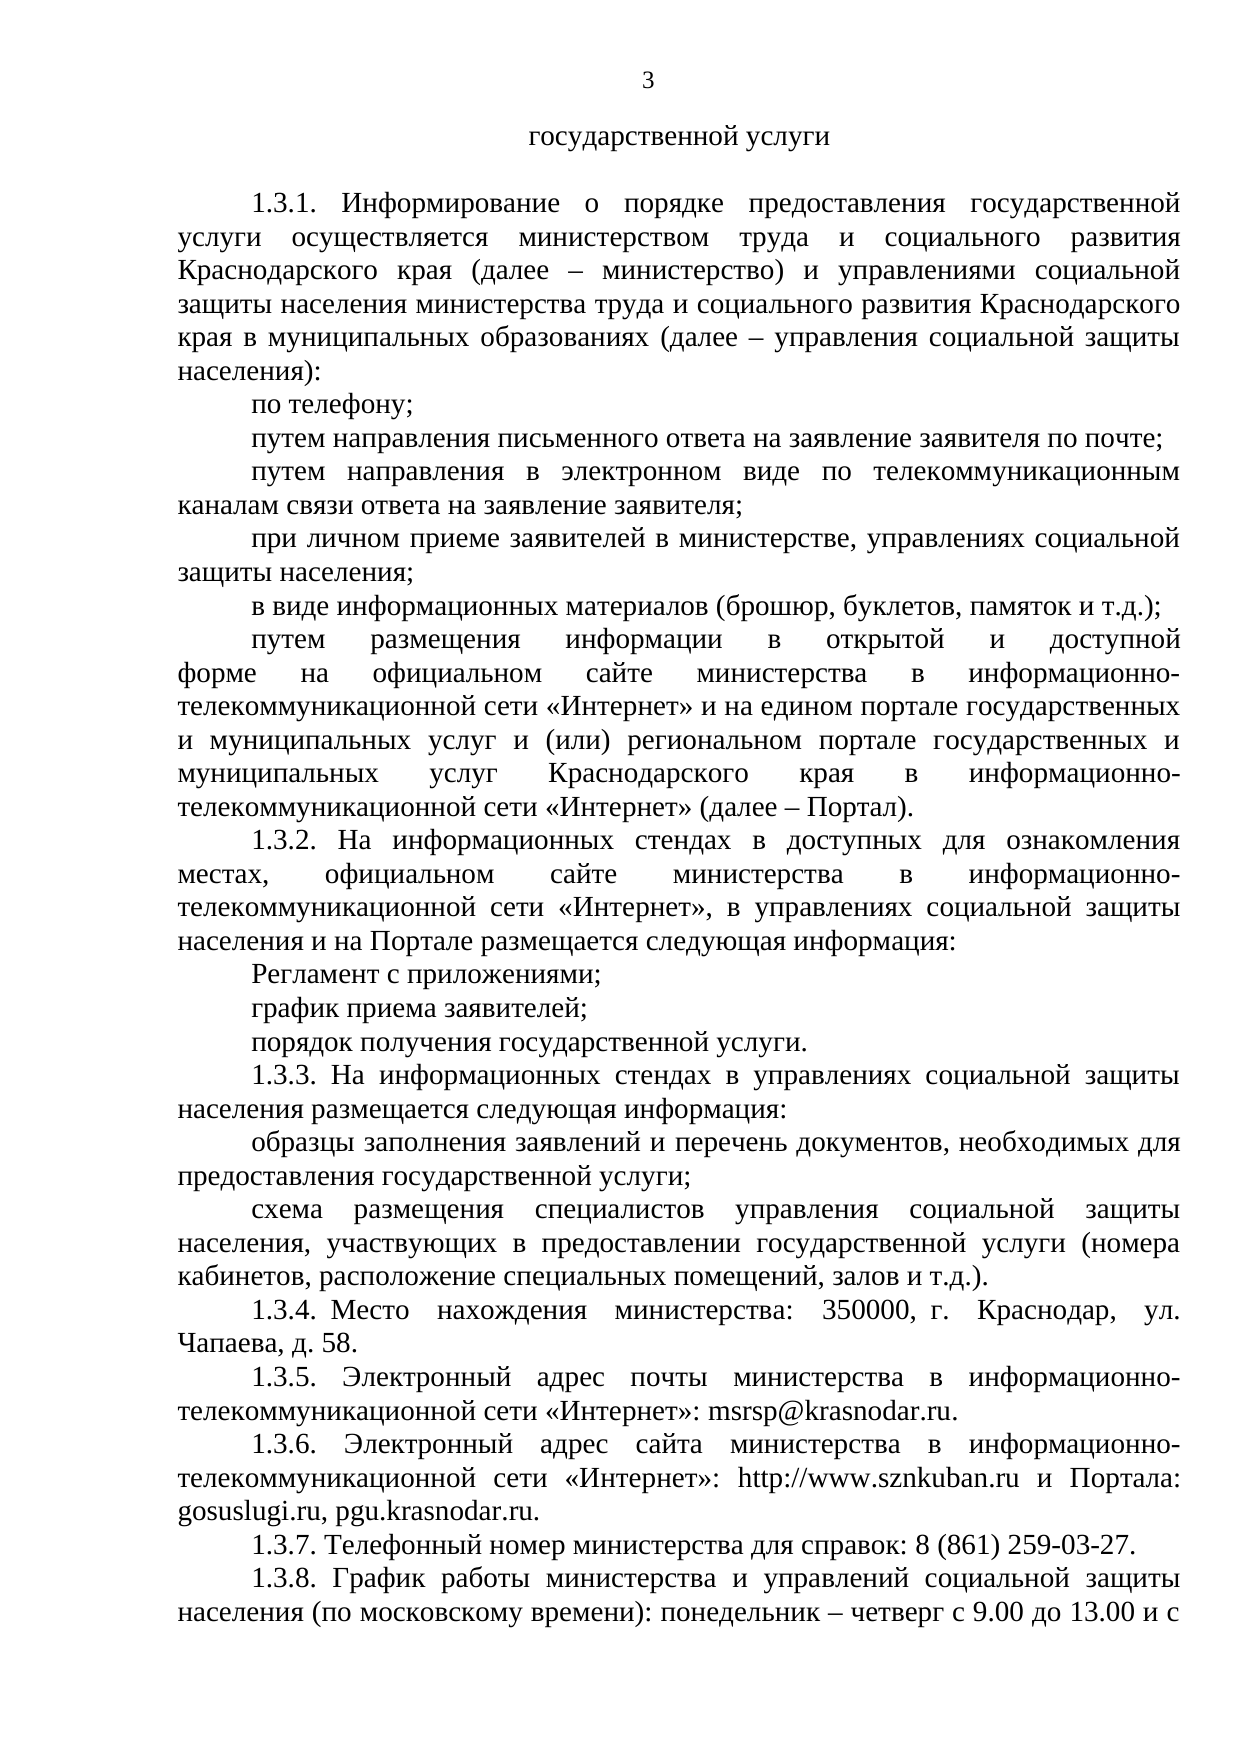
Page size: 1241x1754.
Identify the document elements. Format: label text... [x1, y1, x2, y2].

text порядок получения государственной услуги. [177, 1024, 1181, 1057]
text образцы заполнения заявлений и перечень документов, необходимых для предоставления государственной услуги; [177, 1124, 1181, 1191]
text государственной услуги [177, 118, 1181, 152]
text по телефону; [177, 386, 1181, 420]
text путем размещения информации в открытой и доступной форме на официальном сайте министерства в информационно-телекоммуникационной сети «Интернет» и на едином портале государственных и муниципальных услуг и (или) региональном портале государственных и муниципальных услуг Краснодарского края в информационно-телекоммуникационной сети «Интернет» (далее – Портал). [177, 621, 1181, 822]
text путем направления письменного ответа на заявление заявителя по почте; [177, 420, 1181, 453]
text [177, 1560, 1181, 1627]
text в виде информационных материалов (брошюр, буклетов, памяток и т.д.); [177, 588, 1181, 621]
text схема размещения специалистов управления социальной защиты населения, участвующих в предоставлении государственной услуги (номера кабинетов, расположение специальных помещений, залов и т.д.). [177, 1191, 1181, 1292]
text при личном приеме заявителей в министерстве, управлениях социальной защиты населения; [177, 521, 1181, 588]
text 1.3.4. Место нахождения министерства: 350000, г. Краснодар, ул. Чапаева, д. 58. [177, 1292, 1181, 1359]
text путем направления в электронном виде по телекоммуникационным каналам связи ответа на заявление заявителя; [177, 453, 1181, 521]
text 1.3.5. Электронный адрес почты министерства в информационно-телекоммуникационной сети «Интернет»: msrsp@krasnodar.ru. [177, 1359, 1181, 1426]
text 1.3.2. На информационных стендах в доступных для ознакомления местах, официальном сайте министерства в информационно-телекоммуникационной сети «Интернет», в управлениях социальной защиты населения и на Портале размещается следующая информация: [177, 822, 1181, 957]
text график приема заявителей; [177, 990, 1181, 1024]
text 1.3.1. Информирование о порядке предоставления государственной услуги осуществляется министерством труда и социального развития Краснодарского края (далее – министерство) и управлениями социальной защиты населения министерства труда и социального развития Краснодарского края в муниципальных образованиях (далее – управления социальной защиты населения): [177, 185, 1181, 386]
text 1.3.3. На информационных стендах в управлениях социальной защиты населения размещается следующая информация: [177, 1057, 1181, 1124]
text 1.3.7. Телефонный номер министерства для справок: 8 (861) 259-03-27. [177, 1527, 1181, 1560]
text Регламент с приложениями; [177, 957, 1181, 990]
text 1.3.6. Электронный адрес сайта министерства в информационно-телекоммуникационной сети «Интернет»: http://www.sznkuban.ru и Портала: gosuslugi.ru, pgu.krasnodar.ru. [177, 1426, 1181, 1527]
